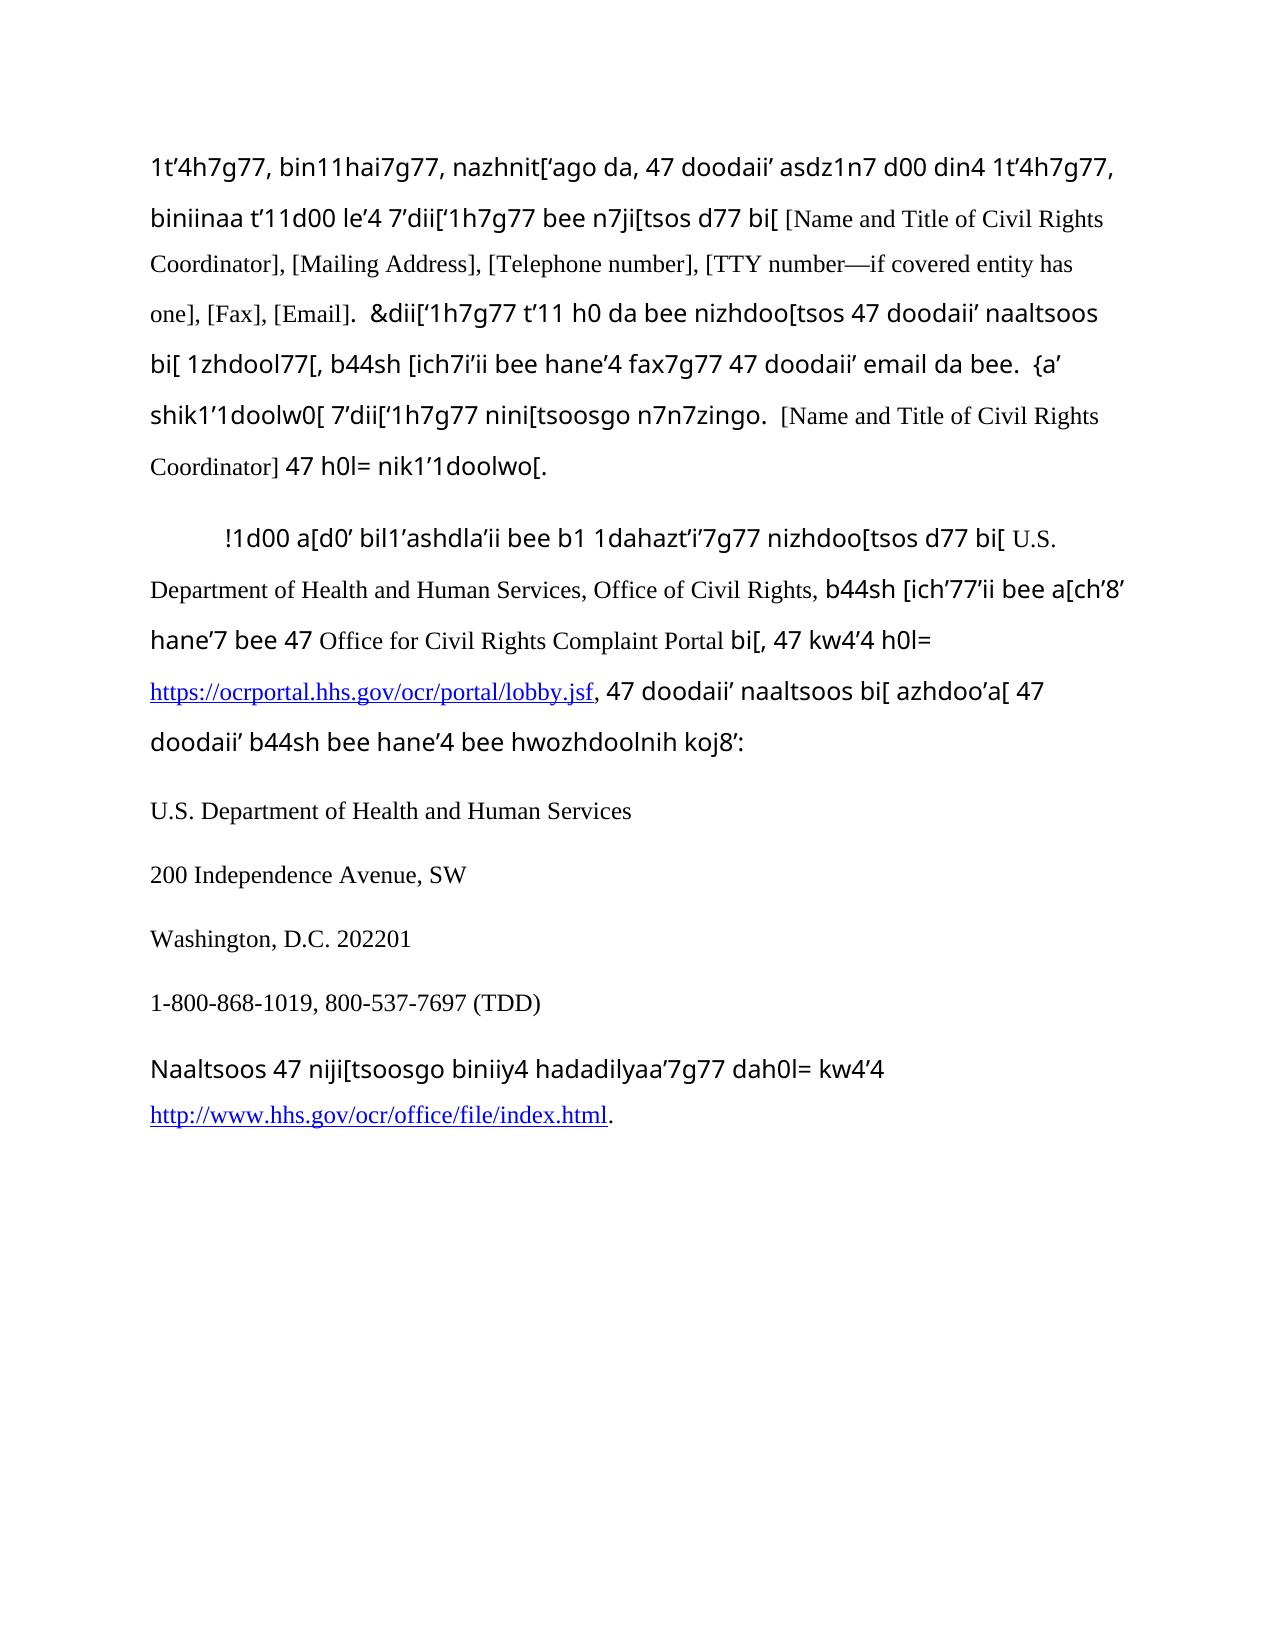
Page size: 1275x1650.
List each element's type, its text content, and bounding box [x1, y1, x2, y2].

text 200 Independence Avenue, SW [150, 860, 1125, 889]
text 1-800-868-1019, 800-537-7697 (TDD) [150, 988, 1125, 1017]
text Naaltsoos 47 niji[tsoosgo biniiy4 hadadilyaa’7g77 dah0l= kw4’4 http://www.hhs.gov/ocr/office/file/index.html. [150, 1052, 1125, 1129]
text !1d00 a[d0’ bil1’ashdla’ii bee b1 1dahazt’i’7g77 nizhdoo[tsos d77 bi[ U.S. Department of Health and Human Services, Office of Civil Rights, b44sh [ich’77’ii bee a[ch’8’ hane’7 bee 47 Office for Civil Rights Complaint Portal bi[, 47 kw4’4 h0l= https://ocrportal.hhs.gov/ocr/portal/lobby.jsf, 47 doodaii’ naaltsoos bi[ azhdoo’a[ 47 doodaii’ b44sh bee hane’4 bee hwozhdoolnih koj8’: [150, 520, 1125, 758]
text Washington, D.C. 202201 [150, 924, 1125, 953]
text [150, 150, 1125, 482]
text U.S. Department of Health and Human Services [150, 796, 1125, 825]
